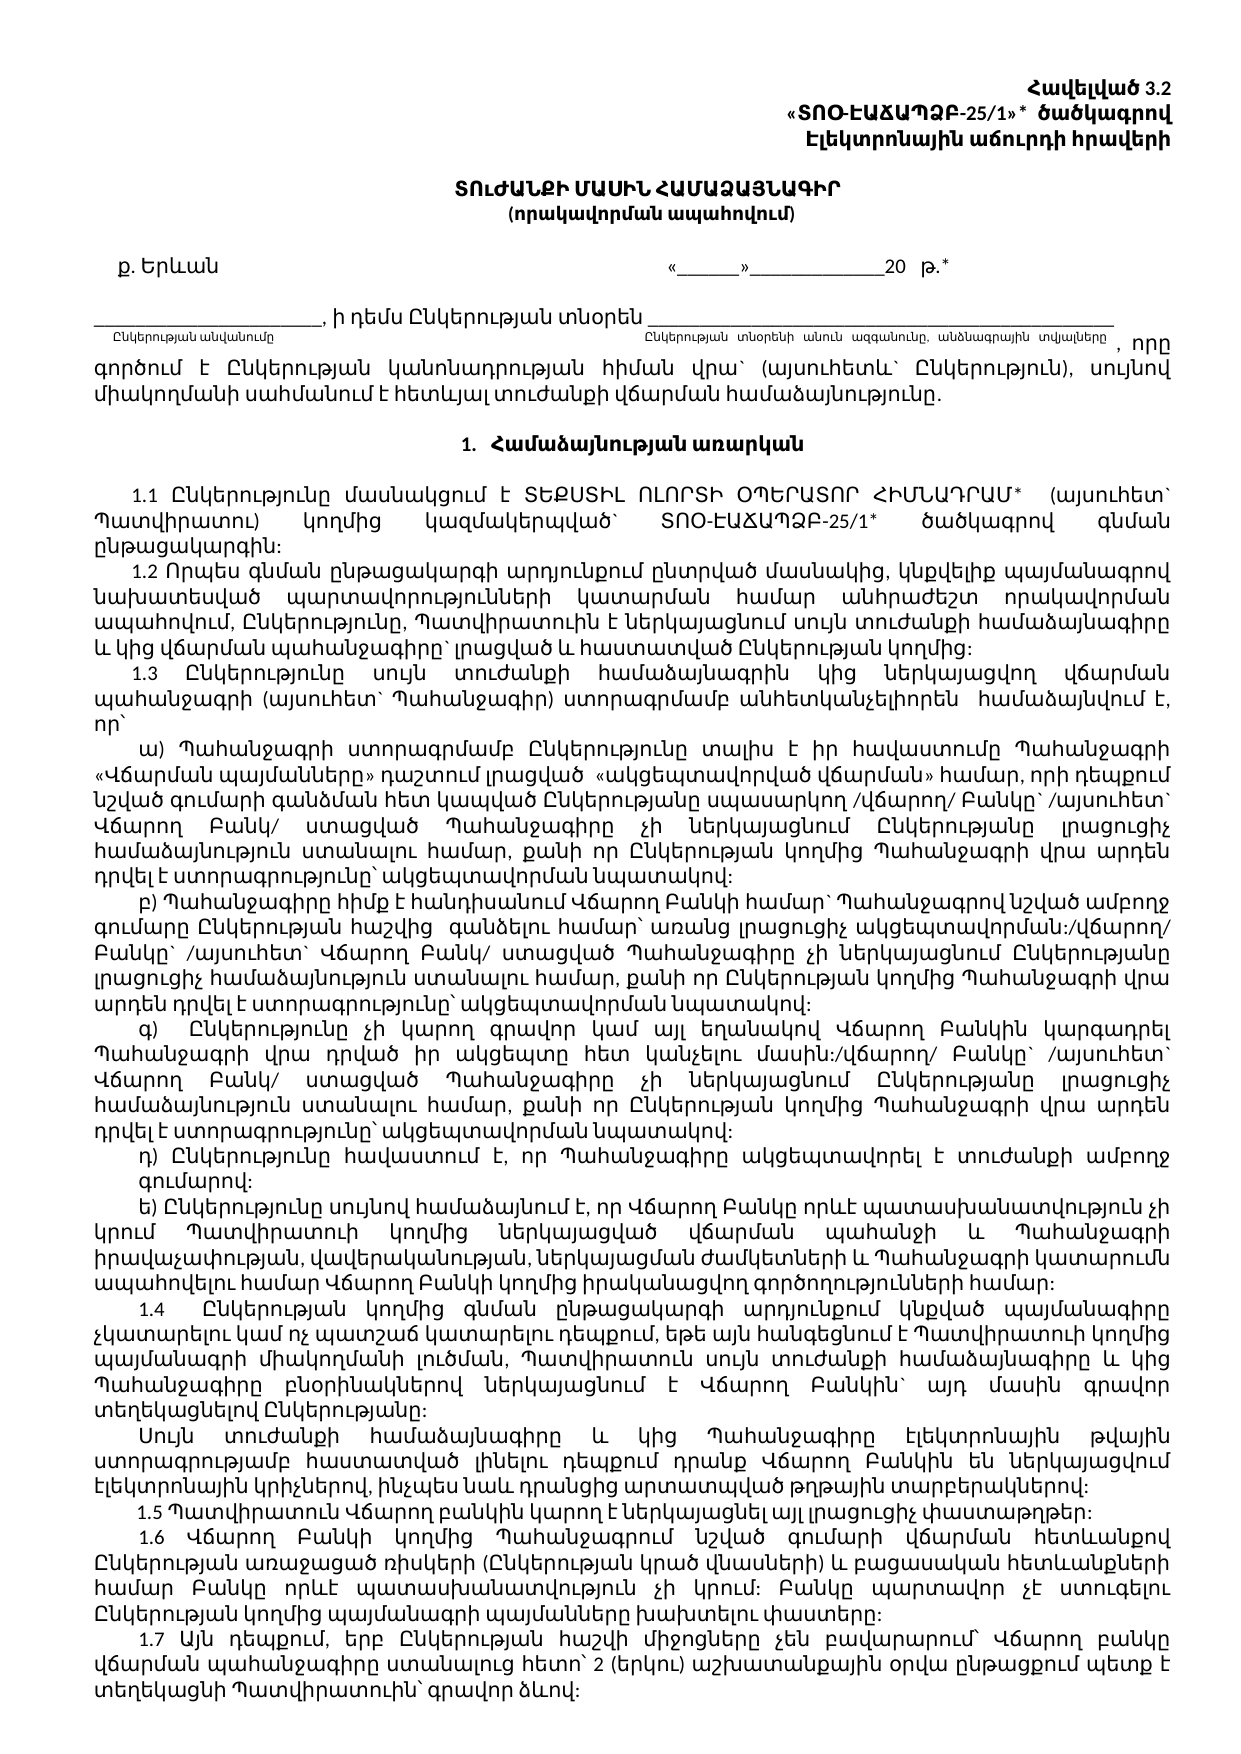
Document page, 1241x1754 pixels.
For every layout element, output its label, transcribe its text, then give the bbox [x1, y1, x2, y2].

text Էլեկտրոնային աճուրդի հրավերի [94, 126, 1171, 151]
text 1.4 Ընկերության կողմից գնման ընթացակարգի արդյունքում կնքված պայմանագիրը չկատարելու կամ ոչ պատշաճ կատարելու դեպքում, եթե այն հանգեցնում է Պատվիրատուի կողմից պայմանագրի միակողմանի լուծման, Պատվիրատուն սույն տուժանքի համաձայնագիրը և կից Պահանջագիրը բնօրինակներով ներկայացնում է Վճարող Բանկին` այդ մասին գրավոր տեղեկացնելով Ընկերությանը: [94, 1296, 1171, 1423]
text դ) Ընկերությունը հավաստում է, որ Պահանջագիրը ակցեպտավորել է տուժանքի ամբողջ գումարով: [138, 1143, 1171, 1194]
text 1.6 Վճարող Բանկի կողմից Պահանջագրում նշված գումարի վճարման հետևանքով Ընկերության առաջացած ռիսկերի (Ընկերության կրած վնասների) և բացասական հետևանքների համար Բանկը որևէ պատասխանատվություն չի կրում: Բանկը պարտավոր չէ ստուգելու Ընկերության կողմից պայմանագրի պայմանները խախտելու փաստերը: [94, 1524, 1171, 1626]
text ______________________, ի դեմս Ընկերության տնօրեն _____________________________________________ [94, 304, 1171, 330]
text 1.3 Ընկերությունը սույն տուժանքի համաձայնագրին կից ներկայացվող վճարման պահանջագրի (այսուհետ` Պահանջագիր) ստորագրմամբ անհետկանչելիորեն համաձայնվում է, որ՝ [94, 660, 1171, 737]
text 1.2 Որպես գնման ընթացակարգի արդյունքում ընտրված մասնակից, կնքվելիք պայմանագրով նախատեսված պարտավորությունների կատարման համար անհրաժեշտ որակավորման ապահովում, Ընկերությունը, Պատվիրատուին է ներկայացնում սույն տուժանքի համաձայնագիրը և կից վճարման պահանջագիրը` լրացված և հաստատված Ընկերության կողմից: [94, 559, 1171, 660]
text ե) Ընկերությունը սույնով համաձայնում է, որ Վճարող Բանկը որևէ պատասխանատվություն չի կրում Պատվիրատուի կողմից ներկայացված վճարման պահանջի և Պահանջագրի իրավաչափության, վավերականության, ներկայացման ժամկետների և Պահանջագրի կատարումն ապահովելու համար Վճարող Բանկի կողմից իրականացվող գործողությունների համար: [94, 1194, 1171, 1296]
text ք. Երևան «______»_____________20 թ.* [94, 254, 1171, 279]
text Հավելված 3.2 [94, 75, 1171, 100]
text «ՏՈՕ-ԷԱՃԱՊՁԲ-25/1»* ծածկագրով [94, 100, 1171, 126]
text (որակավորման ապահովում) [94, 202, 1171, 225]
text 1.1 Ընկերությունը մասնակցում է ՏԵՔՍՏԻԼ ՈԼՈՐՏԻ ՕՊԵՐԱՏՈՐ ՀԻՄՆԱԴՐԱՄ* (այսուհետ` Պատվիրատու) կողմից կազմակերպված` ՏՈՕ-ԷԱՃԱՊՁԲ-25/1* ծածկագրով գնման ընթացակարգին: [94, 482, 1171, 559]
text բ) Պահանջագիրը հիմք է հանդիսանում Վճարող Բանկի համար` Պահանջագրով նշված ամբողջ գումարը Ընկերության հաշվից գանձելու համար՝ առանց լրացուցիչ ակցեպտավորման:/վճարող/ Բանկը` /այսուհետ` Վճարող Բանկ/ ստացված Պահանջագիրը չի ներկայացնում Ընկերությանը լրացուցիչ համաձայնություն ստանալու համար, քանի որ Ընկերության կողմից Պահանջագրի վրա արդեն դրվել է ստորագրությունը՝ ակցեպտավորման նպատակով: [94, 889, 1171, 1016]
text ՏՈւԺԱՆՔԻ ՄԱՍԻՆ ՀԱՄԱՁԱՅՆԱԳԻՐ [94, 177, 1171, 202]
text գ) Ընկերությունը չի կարող գրավոր կամ այլ եղանակով Վճարող Բանկին կարգադրել Պահանջագրի վրա դրված իր ակցեպտը հետ կանչելու մասին:/վճարող/ Բանկը` /այսուհետ` Վճարող Բանկ/ ստացված Պահանջագիրը չի ներկայացնում Ընկերությանը լրացուցիչ համաձայնություն ստանալու համար, քանի որ Ընկերության կողմից Պահանջագրի վրա արդեն դրվել է ստորագրությունը՝ ակցեպտավորման նպատակով: [94, 1016, 1171, 1143]
text ա) Պահանջագրի ստորագրմամբ Ընկերությունը տալիս է իր հավաստումը Պահանջագրի «Վճարման պայմանները» դաշտում լրացված «ակցեպտավորված վճարման» համար, որի դեպքում նշված գումարի գանձման հետ կապված Ընկերությանը սպասարկող /վճարող/ Բանկը` /այսուհետ` Վճարող Բանկ/ ստացված Պահանջագիրը չի ներկայացնում Ընկերությանը լրացուցիչ համաձայնություն ստանալու համար, քանի որ Ընկերության կողմից Պահանջագրի վրա արդեն դրվել է ստորագրությունը՝ ակցեպտավորման նպատակով: [94, 737, 1171, 889]
text 1. Համաձայնության առարկան [94, 432, 1171, 457]
text 1.5 Պատվիրատուն Վճարող բանկին կարող է ներկայացնել այլ լրացուցիչ փաստաթղթեր: [94, 1499, 1171, 1524]
text Ընկերության անվանումը Ընկերության տնօրենի անուն ազգանունը, անձնագրային տվյալները , որը գործում է Ընկերության կանոնադրության հիման վրա` (այսուհետև` Ընկերություն), սույնով միակողմանի սահմանում է հետևյալ տուժանքի վճարման համաձայնությունը. [94, 330, 1171, 406]
text 1.7 Այն դեպքում, երբ Ընկերության հաշվի միջոցները չեն բավարարում՝ Վճարող բանկը վճարման պահանջագիրը ստանալուց հետո՝ 2 (երկու) աշխատանքային օրվա ընթացքում պետք է տեղեկացնի Պատվիրատուին՝ գրավոր ձևով: [94, 1626, 1171, 1702]
text Սույն տուժանքի համաձայնագիրը և կից Պահանջագիրը էլեկտրոնային թվային ստորագրությամբ հաստատված լինելու դեպքում դրանք Վճարող Բանկին են ներկայացվում էլեկտրոնային կրիչներով, ինչպես նաև դրանցից արտատպված թղթային տարբերակներով: [94, 1423, 1171, 1499]
